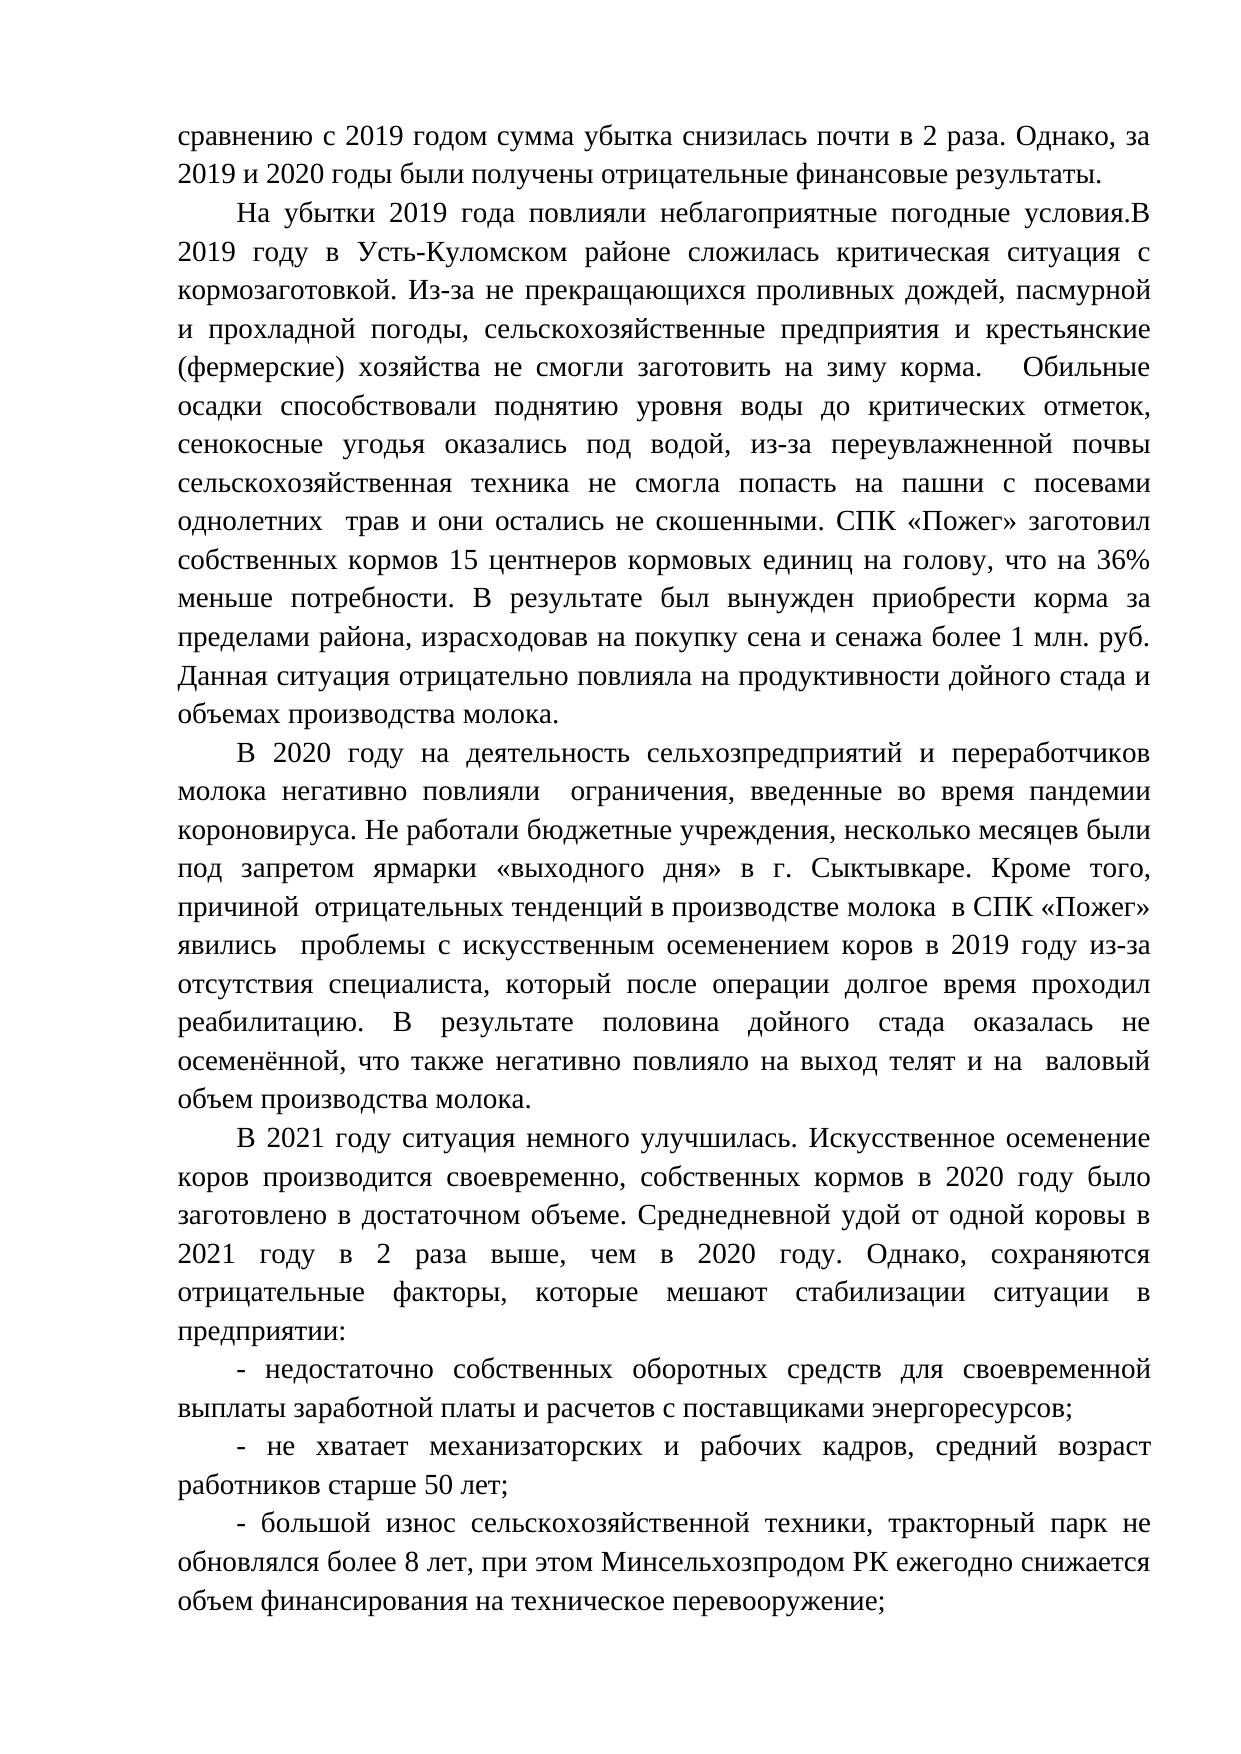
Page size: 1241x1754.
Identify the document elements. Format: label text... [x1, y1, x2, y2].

text - не хватает механизаторских и рабочих кадров, средний возраст работников старше 50 лет; [177, 1428, 1152, 1501]
text В 2021 году ситуация немного улучшилась. Искусственное осеменение коров производится своевременно, собственных кормов в 2020 году было заготовлено в достаточном объеме. Среднедневной удой от одной коровы в 2021 году в 2 раза выше, чем в 2020 году. Однако, сохраняются отрицательные факторы, которые мешают стабилизации ситуации в предприятии: [177, 1120, 1152, 1346]
text На убытки 2019 года повлияли неблагоприятные погодные условия.В 2019 году в Усть-Куломском районе сложилась критическая ситуация с кормозаготовкой. Из-за не прекращающихся проливных дождей, пасмурной и прохладной погоды, сельскохозяйственные предприятия и крестьянские (фермерские) хозяйства не смогли заготовить на зиму корма. Обильные осадки способствовали поднятию уровня воды до критических отметок, сенокосные угодья оказались под водой, из-за переувлажненной почвы сельскохозяйственная техника не смогла попасть на пашни с посевами однолетних трав и они остались не скошенными. СПК «Пожег» заготовил собственных кормов 15 центнеров кормовых единиц на голову, что на 36% меньше потребности. В результате был вынужден приобрести корма за пределами района, израсходовав на покупку сена и сенажа более 1 млн. руб. Данная ситуация отрицательно повлияла на продуктивности дойного стада и объемах производства молока. [177, 195, 1152, 730]
text - большой износ сельскохозяйственной техники, тракторный парк не обновлялся более 8 лет, при этом Минсельхозпродом РК ежегодно снижается объем финансирования на техническое перевооружение; [177, 1506, 1152, 1616]
text - недостаточно собственных оборотных средств для своевременной выплаты заработной платы и расчетов с поставщиками энергоресурсов; [177, 1351, 1152, 1423]
text В 2020 году на деятельность сельхозпредприятий и переработчиков молока негативно повлияли ограничения, введенные во время пандемии короновируса. Не работали бюджетные учреждения, несколько месяцев были под запретом ярмарки «выходного дня» в г. Сыктывкаре. Кроме того, причиной отрицательных тенденций в производстве молока в СПК «Пожег» явились проблемы с искусственным осеменением коров в 2019 году из-за отсутствия специалиста, который после операции долгое время проходил реабилитацию. В результате половина дойного стада оказалась не осеменённой, что также негативно повлияло на выход телят и на валовый объем производства молока. [177, 735, 1152, 1115]
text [177, 118, 1152, 190]
